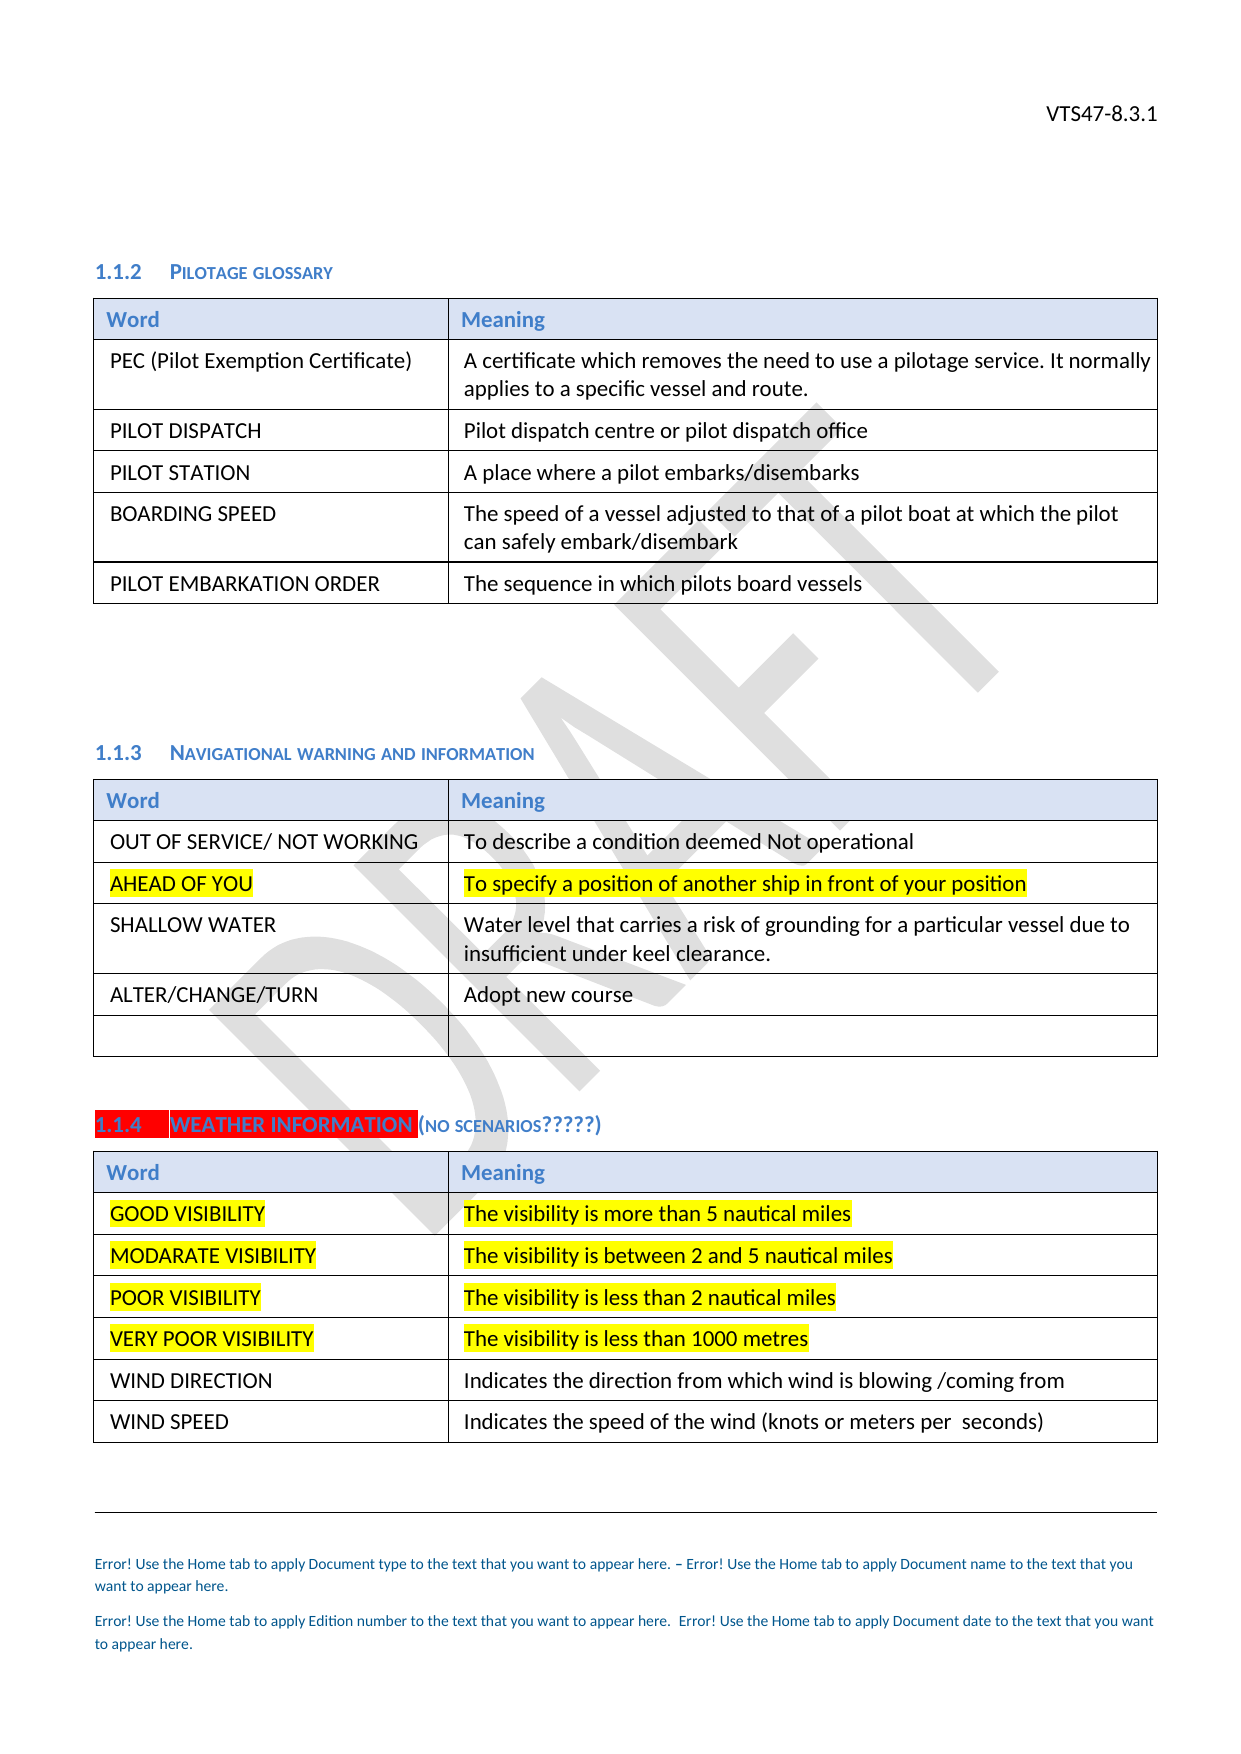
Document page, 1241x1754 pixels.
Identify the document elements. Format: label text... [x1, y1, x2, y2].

table_cell Pilot dispatch centre or pilot dispatch office [449, 410, 1157, 450]
table_cell The visibility is less than 1000 metres [449, 1318, 1157, 1358]
table_cell SHALLOW WATER [94, 904, 448, 973]
table_cell ALTER/CHANGE/TURN [94, 974, 448, 1014]
table_cell BOARDING SPEED [94, 493, 448, 561]
table_cell PILOT STATION [94, 451, 448, 492]
table_cell To specify a position of another ship in front of your position [449, 863, 1157, 903]
table_header Word [94, 299, 448, 339]
table_cell OUT OF SERVICE/ NOT WORKING [94, 821, 448, 862]
table_cell PILOT EMBARKATION ORDER [94, 563, 448, 603]
table_cell Adopt new course [449, 974, 1157, 1014]
table_cell A place where a pilot embarks/disembarks [449, 451, 1157, 492]
table_cell MODARATE VISIBILITY [94, 1235, 448, 1275]
subtitle Navigational warning and information [94, 738, 1157, 766]
table_header Word [94, 1152, 448, 1192]
table_cell [94, 1016, 448, 1056]
table_cell The speed of a vessel adjusted to that of a pilot boat at which the pilot can safely embark/disembark [449, 493, 1157, 561]
table_header Meaning [449, 299, 1157, 339]
table_cell VERY POOR VISIBILITY [94, 1318, 448, 1358]
table_cell Indicates the speed of the wind (knots or meters per seconds) [449, 1401, 1157, 1442]
table_cell Water level that carries a risk of grounding for a particular vessel due to insufficient under keel clearance. [449, 904, 1157, 973]
table_cell The visibility is between 2 and 5 nautical miles [449, 1235, 1157, 1275]
table_cell Indicates the direction from which wind is blowing /coming from [449, 1360, 1157, 1400]
table_cell PILOT DISPATCH [94, 410, 448, 450]
table_cell The visibility is less than 2 nautical miles [449, 1276, 1157, 1317]
table_cell The visibility is more than 5 nautical miles [449, 1193, 1157, 1234]
table_cell WIND SPEED [94, 1401, 448, 1442]
table_cell POOR VISIBILITY [94, 1276, 448, 1317]
table_cell GOOD VISIBILITY [94, 1193, 448, 1234]
table_cell [449, 1016, 1157, 1056]
table_header Meaning [449, 1152, 1157, 1192]
table_cell WIND DIRECTION [94, 1360, 448, 1400]
table_cell The sequence in which pilots board vessels [449, 563, 1157, 603]
table_cell AHEAD OF YOU [94, 863, 448, 903]
table_cell To describe a condition deemed Not operational [449, 821, 1157, 862]
table_cell A certificate which removes the need to use a pilotage service. It normally applies to a specific vessel and route. [449, 340, 1157, 409]
subtitle WEATHER INFORMATION (no scenarios?????) [418, 1110, 1157, 1138]
subtitle Pilotage glossary [94, 257, 1157, 285]
table_cell PEC (Pilot Exemption Certificate) [94, 340, 448, 409]
table_header Meaning [449, 780, 1157, 820]
table_header Word [94, 780, 448, 820]
